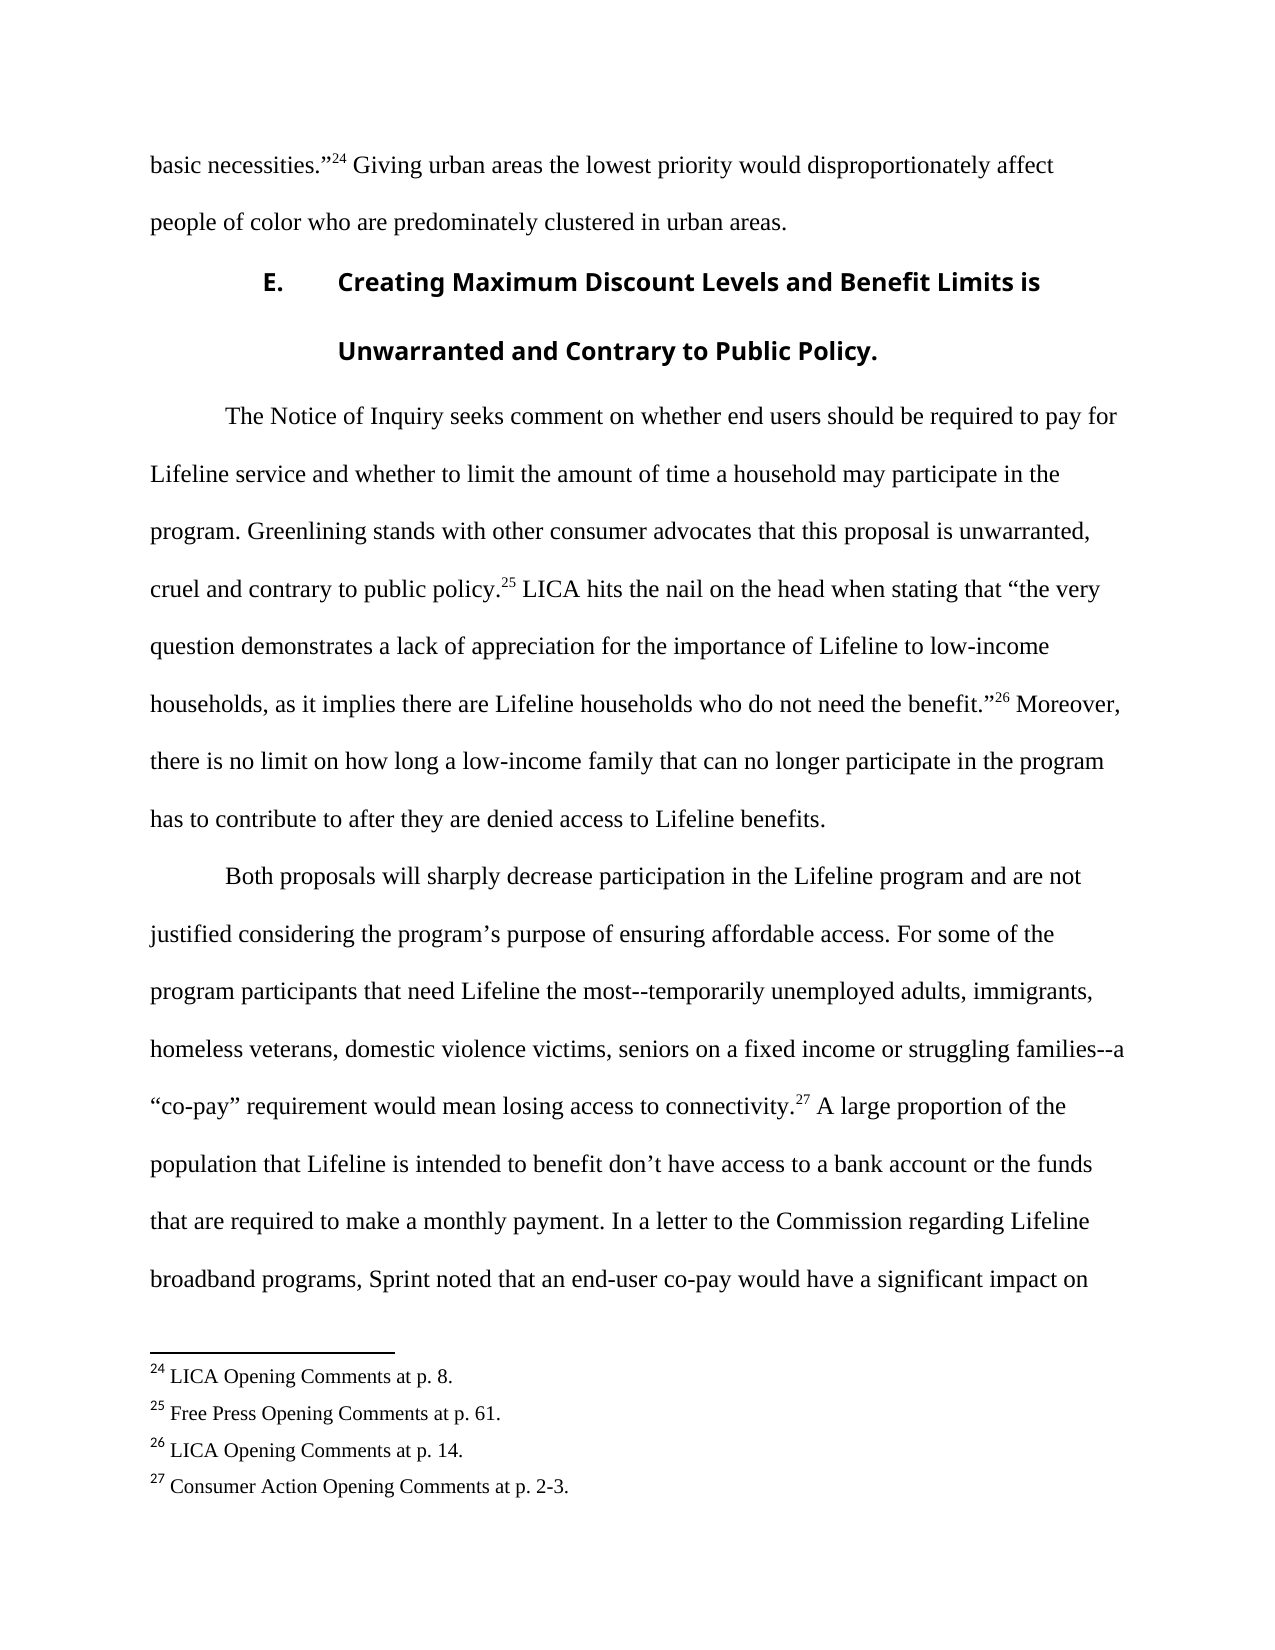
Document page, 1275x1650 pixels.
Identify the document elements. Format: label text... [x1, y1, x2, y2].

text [150, 861, 1125, 1292]
text The Notice of Inquiry seeks comment on whether end users should be required to pay for Lifeline service and whether to limit the amount of time a household may participate in the program. Greenlining stands with other consumer advocates that this proposal is unwarranted, cruel and contrary to public policy. LICA hits the nail on the head when stating that “the very question demonstrates a lack of appreciation for the importance of Lifeline to low-income households, as it implies there are Lifeline households who do not need the benefit.” Moreover, there is no limit on how long a low-income family that can no longer participate in the program has to contribute to after they are denied access to Lifeline benefits. [150, 401, 1125, 832]
text Creating Maximum Discount Levels and Benefit Limits is Unwarranted and Contrary to Public Policy. [262, 265, 1125, 367]
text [150, 150, 1125, 236]
